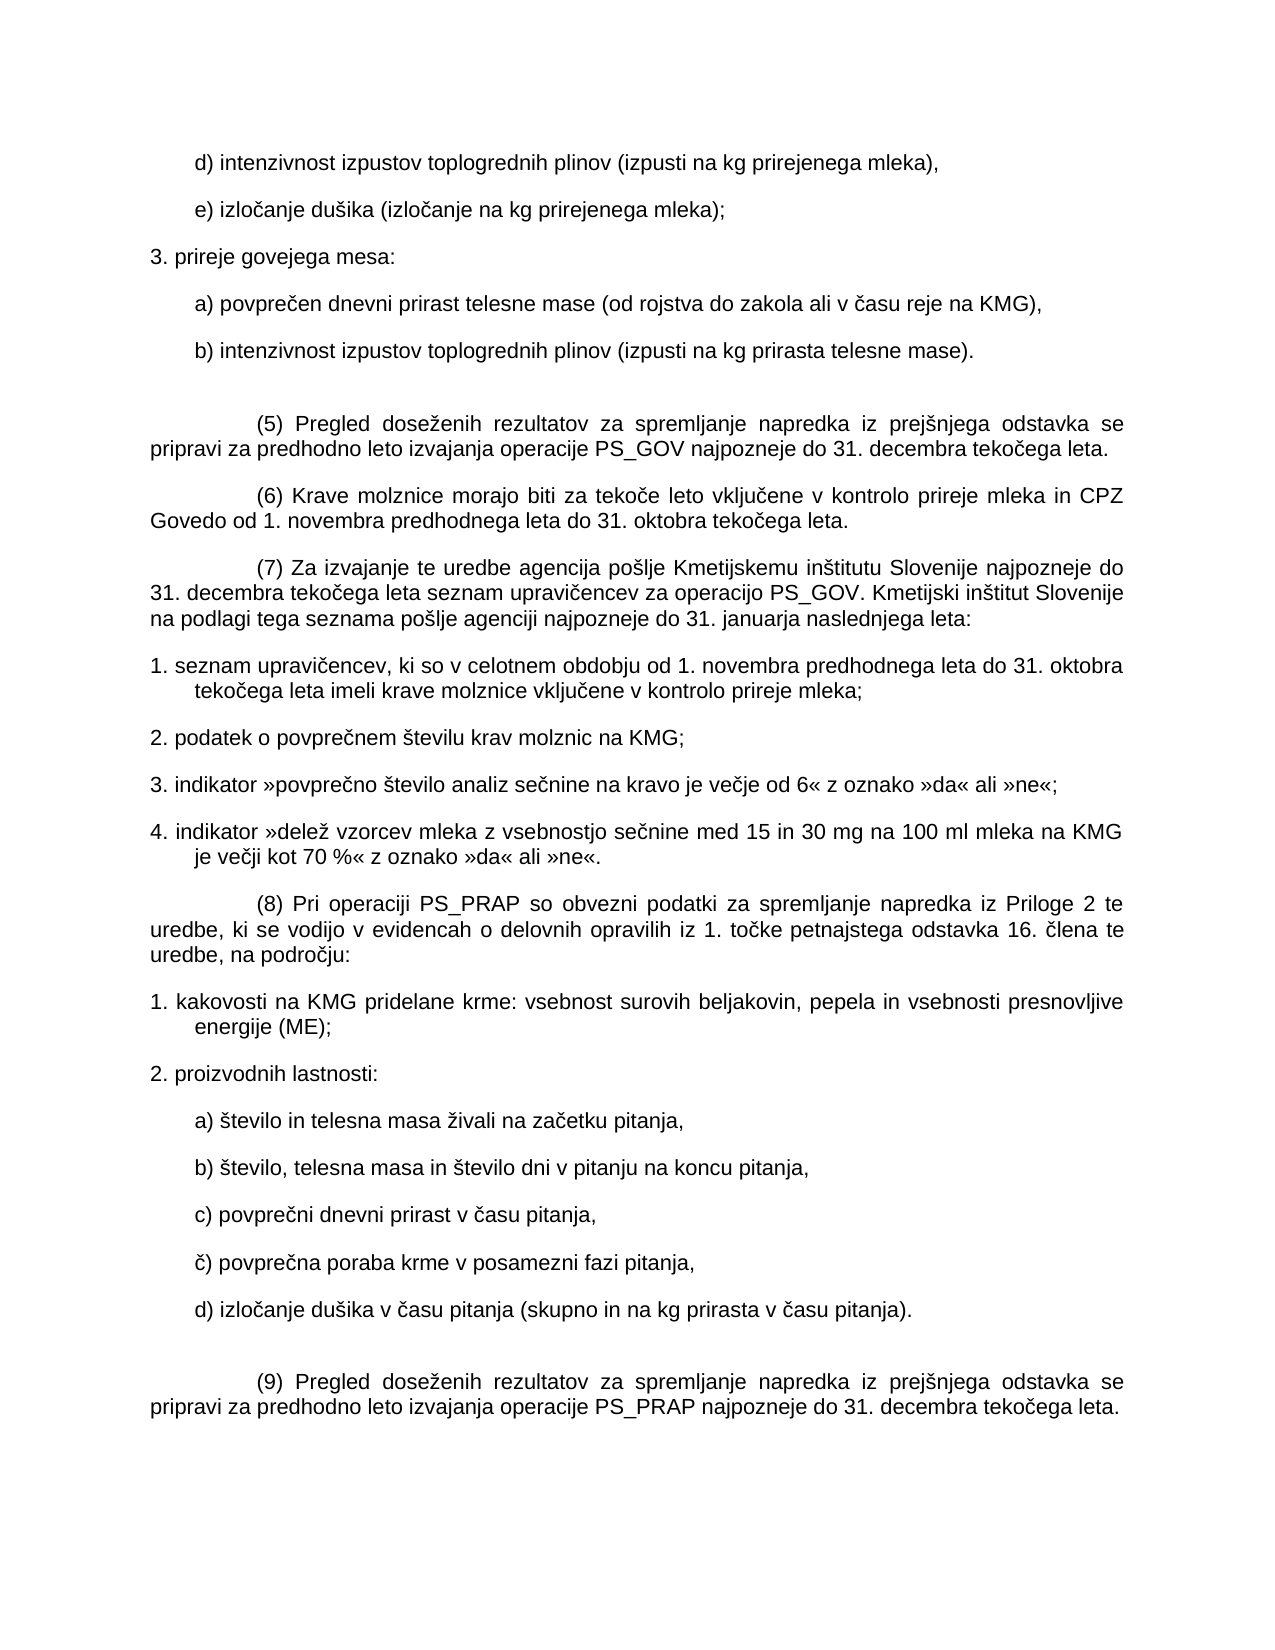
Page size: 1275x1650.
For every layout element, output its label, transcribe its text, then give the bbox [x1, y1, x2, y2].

text e) izločanje dušika (izločanje na kg prirejenega mleka); [194, 197, 1125, 222]
text d) intenzivnost izpustov toplogrednih plinov (izpusti na kg prirejenega mleka), [194, 150, 1125, 175]
text (6) Krave molznice morajo biti za tekoče leto vključene v kontrolo prireje mleka in CPZ Govedo od 1. novembra predhodnega leta do 31. oktobra tekočega leta. [150, 458, 1125, 530]
text 2. proizvodnih lastnosti: [150, 1061, 1125, 1086]
text a) povprečen dnevni prirast telesne mase (od rojstva do zakola ali v času reje na KMG), [194, 291, 1125, 316]
text c) povprečni dnevni prirast v času pitanja, [194, 1202, 1125, 1227]
text (9) Pregled doseženih rezultatov za spremljanje napredka iz prejšnjega odstavka se pripravi za predhodno leto izvajanja operacije PS_PRAP najpozneje do 31. decembra tekočega leta. [150, 1343, 1125, 1419]
text 2. podatek o povprečnem številu krav molznic na KMG; [150, 725, 1125, 750]
text b) intenzivnost izpustov toplogrednih plinov (izpusti na kg prirasta telesne mase). [194, 338, 1125, 363]
text 1. seznam upravičencev, ki so v celotnem obdobju od 1. novembra predhodnega leta do 31. oktobra tekočega leta imeli krave molznice vključene v kontrolo prireje mleka; [150, 652, 1125, 703]
text (5) Pregled doseženih rezultatov za spremljanje napredka iz prejšnjega odstavka se pripravi za predhodno leto izvajanja operacije PS_GOV najpozneje do 31. decembra tekočega leta. [150, 385, 1125, 458]
text 3. indikator »povprečno število analiz sečnine na kravo je večje od 6« z oznako »da« ali »ne«; [150, 772, 1125, 797]
text 1. kakovosti na KMG pridelane krme: vsebnost surovih beljakovin, pepela in vsebnosti presnovljive energije (ME); [150, 989, 1125, 1039]
text b) število, telesna masa in število dni v pitanju na koncu pitanja, [194, 1155, 1125, 1180]
text d) izločanje dušika v času pitanja (skupno in na kg prirasta v času pitanja). [194, 1296, 1125, 1322]
text (7) Za izvajanje te uredbe agencija pošlje Kmetijskemu inštitutu Slovenije najpozneje do 31. decembra tekočega leta seznam upravičencev za operacijo PS_GOV. Kmetijski inštitut Slovenije na podlagi tega seznama pošlje agenciji najpozneje do 31. januarja naslednjega leta: [150, 530, 1125, 631]
text a) število in telesna masa živali na začetku pitanja, [194, 1108, 1125, 1133]
text 3. prireje govejega mesa: [150, 244, 1125, 269]
text 4. indikator »delež vzorcev mleka z vsebnostjo sečnine med 15 in 30 mg na 100 ml mleka na KMG je večji kot 70 %« z oznako »da« ali »ne«. [150, 819, 1125, 866]
text (8) Pri operaciji PS_PRAP so obvezni podatki za spremljanje napredka iz Priloge 2 te uredbe, ki se vodijo v evidencah o delovnih opravilih iz 1. točke petnajstega odstavka 16. člena te uredbe, na področju: [150, 866, 1125, 967]
text č) povprečna poraba krme v posamezni fazi pitanja, [194, 1249, 1125, 1274]
